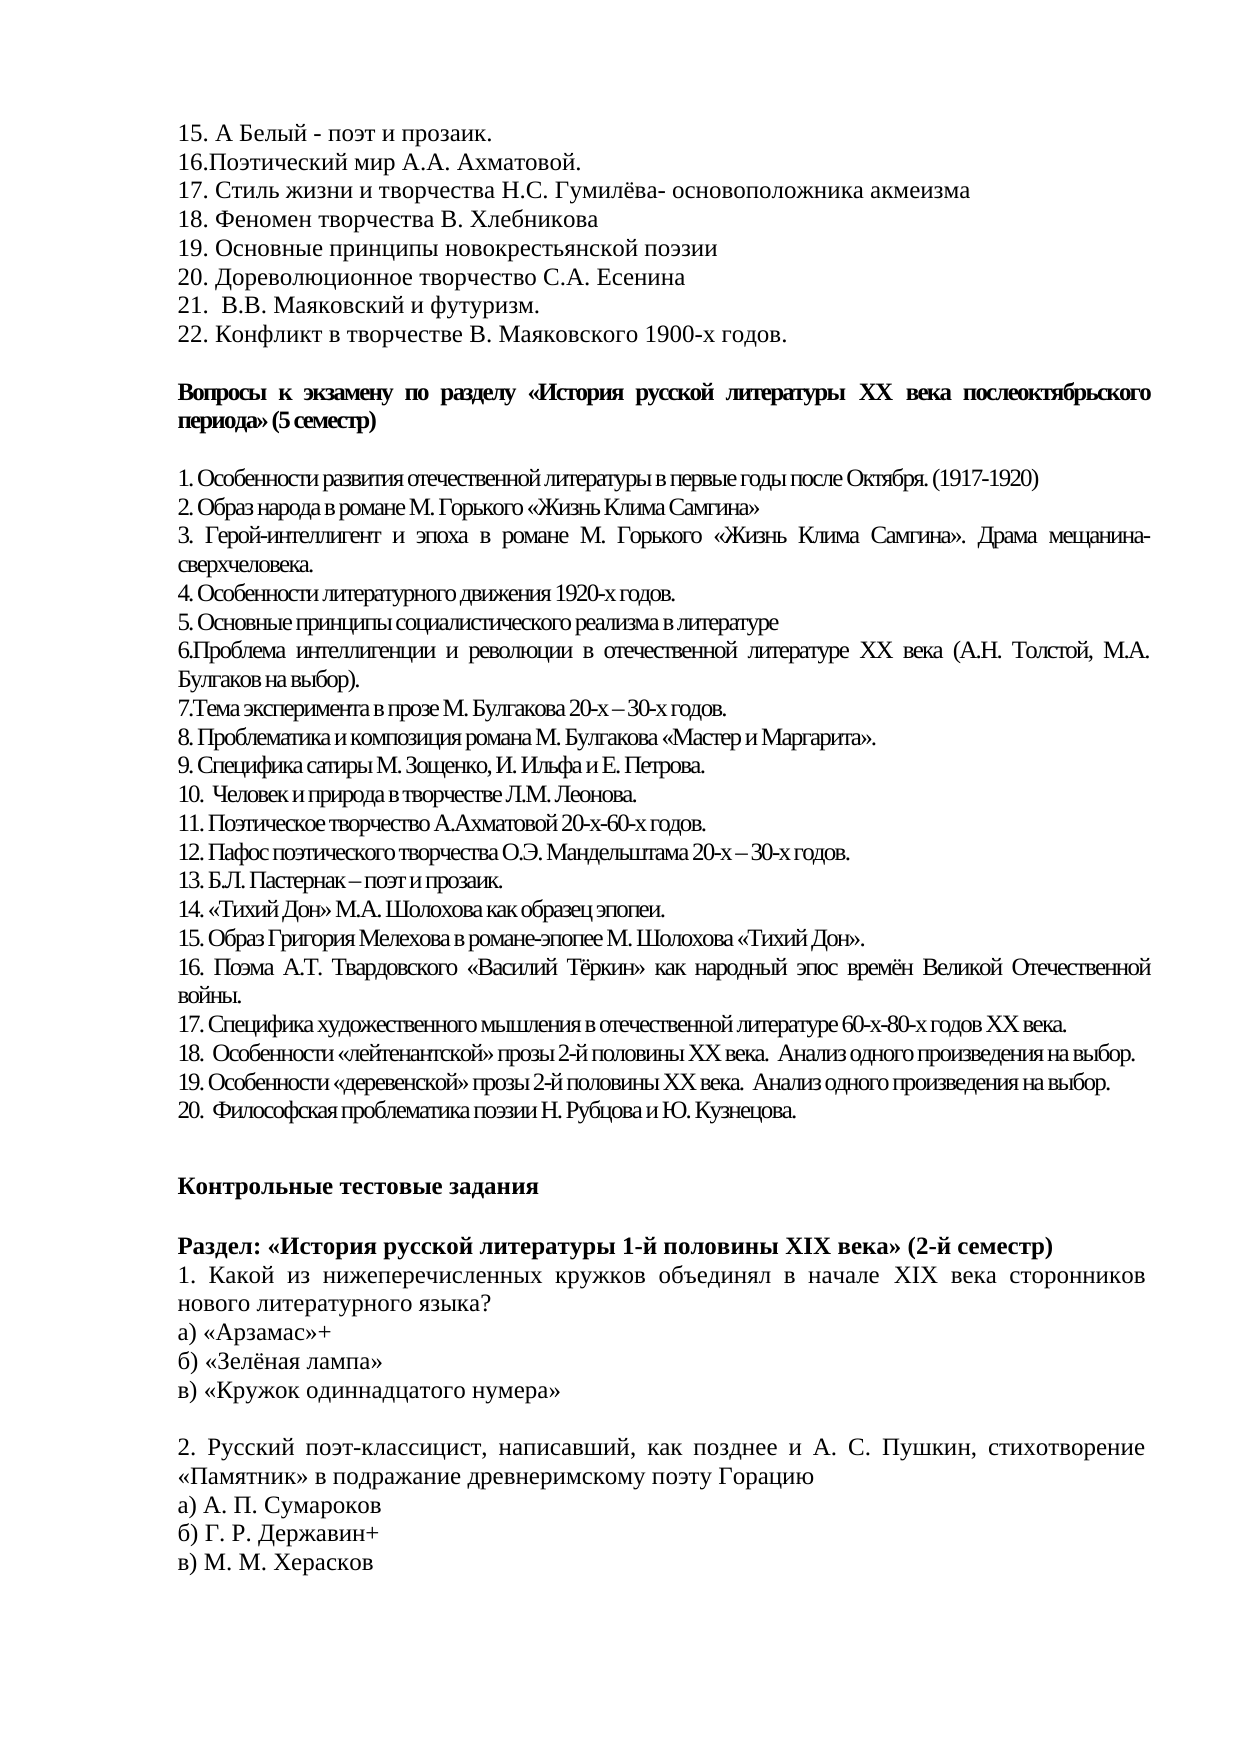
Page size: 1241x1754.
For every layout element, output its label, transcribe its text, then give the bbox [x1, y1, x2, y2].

text 3. Герой-интеллигент и эпоха в романе М. Горького «Жизнь Клима Самгина». Драма мещанина-сверхчеловека. [177, 521, 1152, 578]
text 19. Основные принципы новокрестьянской поэзии [177, 233, 1152, 262]
text 13. Б.Л. Пастернак – поэт и прозаик. [177, 866, 1152, 894]
text 2. Русский поэт-классицист, написавший, как позднее и А. С. Пушкин, стихотворение «Памятник» в подражание древнеримскому поэту Горацию [177, 1432, 1146, 1490]
text 20. Дореволюционное творчество С.А. Есенина [177, 262, 1152, 291]
text 12. Пафос поэтического творчества О.Э. Мандельштама 20-х – 30-х годов. [177, 837, 1152, 866]
text 18. Феномен творчества В. Хлебникова [177, 204, 1152, 233]
text а) «Арзамас»+ [177, 1317, 1146, 1346]
text 19. Особенности «деревенской» прозы 2-й половины ХХ века. Анализ одного произведения на выбор. [177, 1067, 1152, 1096]
text б) Г. Р. Державин+ [177, 1518, 1146, 1547]
text 20. Философская проблематика поэзии Н. Рубцова и Ю. Кузнецова. [177, 1096, 1152, 1124]
text в) М. М. Херасков [177, 1547, 1146, 1576]
text 16. Поэма А.Т. Твардовского «Василий Тёркин» как народный эпос времён Великой Отечественной войны. [177, 952, 1152, 1009]
text 17. Стиль жизни и творчества Н.С. Гумилёва- основоположника акмеизма [177, 176, 1152, 204]
text 21. B.B. Маяковский и футуризм. [177, 291, 1152, 319]
text 15. А Белый - поэт и прозаик. [177, 118, 1152, 147]
text 4. Особенности литературного движения 1920-х годов. [177, 578, 1152, 607]
text б) «Зелёная лампа» [177, 1346, 1146, 1375]
text в) «Кружок одиннадцатого нумера» [177, 1375, 1146, 1403]
text 2. Образ народа в романе М. Горького «Жизнь Клима Самгина» [177, 492, 1152, 521]
text 18. Особенности «лейтенантской» прозы 2-й половины ХХ века. Анализ одного произведения на выбор. [177, 1038, 1152, 1067]
text 9. Специфика сатиры М. Зощенко, И. Ильфа и Е. Петрова. [177, 751, 1152, 779]
text 22. Конфликт в творчестве В. Маяковского 1900-х годов. [177, 319, 1152, 348]
text 7.Тема эксперимента в прозе М. Булгакова 20-х – 30-х годов. [177, 693, 1152, 722]
text 15. Образ Григория Мелехова в романе-эпопее М. Шолохова «Тихий Дон». [177, 923, 1152, 952]
text 10. Человек и природа в творчестве Л.М. Леонова. [177, 779, 1152, 808]
text 14. «Тихий Дон» М.А. Шолохова как образец эпопеи. [177, 894, 1152, 923]
text 1. Особенности развития отечественной литературы в первые годы после Октября. (1917-1920) [177, 463, 1152, 492]
text 1. Какой из нижеперечисленных кружков объединял в начале XIX века сторонников нового литературного языка? [177, 1260, 1146, 1317]
text 17. Специфика художественного мышления в отечественной литературе 60-х-80-х годов ХХ века. [177, 1009, 1152, 1038]
text Раздел: «История русской литературы 1-й половины XIX века» (2-й семестр) [177, 1231, 1146, 1260]
text 11. Поэтическое творчество А.Ахматовой 20-х-60-х годов. [177, 808, 1152, 837]
text а) А. П. Сумароков [177, 1490, 1146, 1518]
text 5. Основные принципы социалистического реализма в литературе [177, 607, 1152, 636]
text 6.Проблема интеллигенции и революции в отечественной литературе ХХ века (А.Н. Толстой, М.А. Булгаков на выбор). [177, 636, 1152, 693]
text Контрольные тестовые задания [177, 1171, 1152, 1200]
text Вопросы к экзамену по разделу «История русской литературы XX века послеоктябрьского периода» (5 семестр) [177, 377, 1152, 434]
text 8. Проблематика и композиция романа М. Булгакова «Мастер и Маргарита». [177, 722, 1152, 751]
text 16.Поэтический мир А.А. Ахматовой. [177, 147, 1152, 176]
